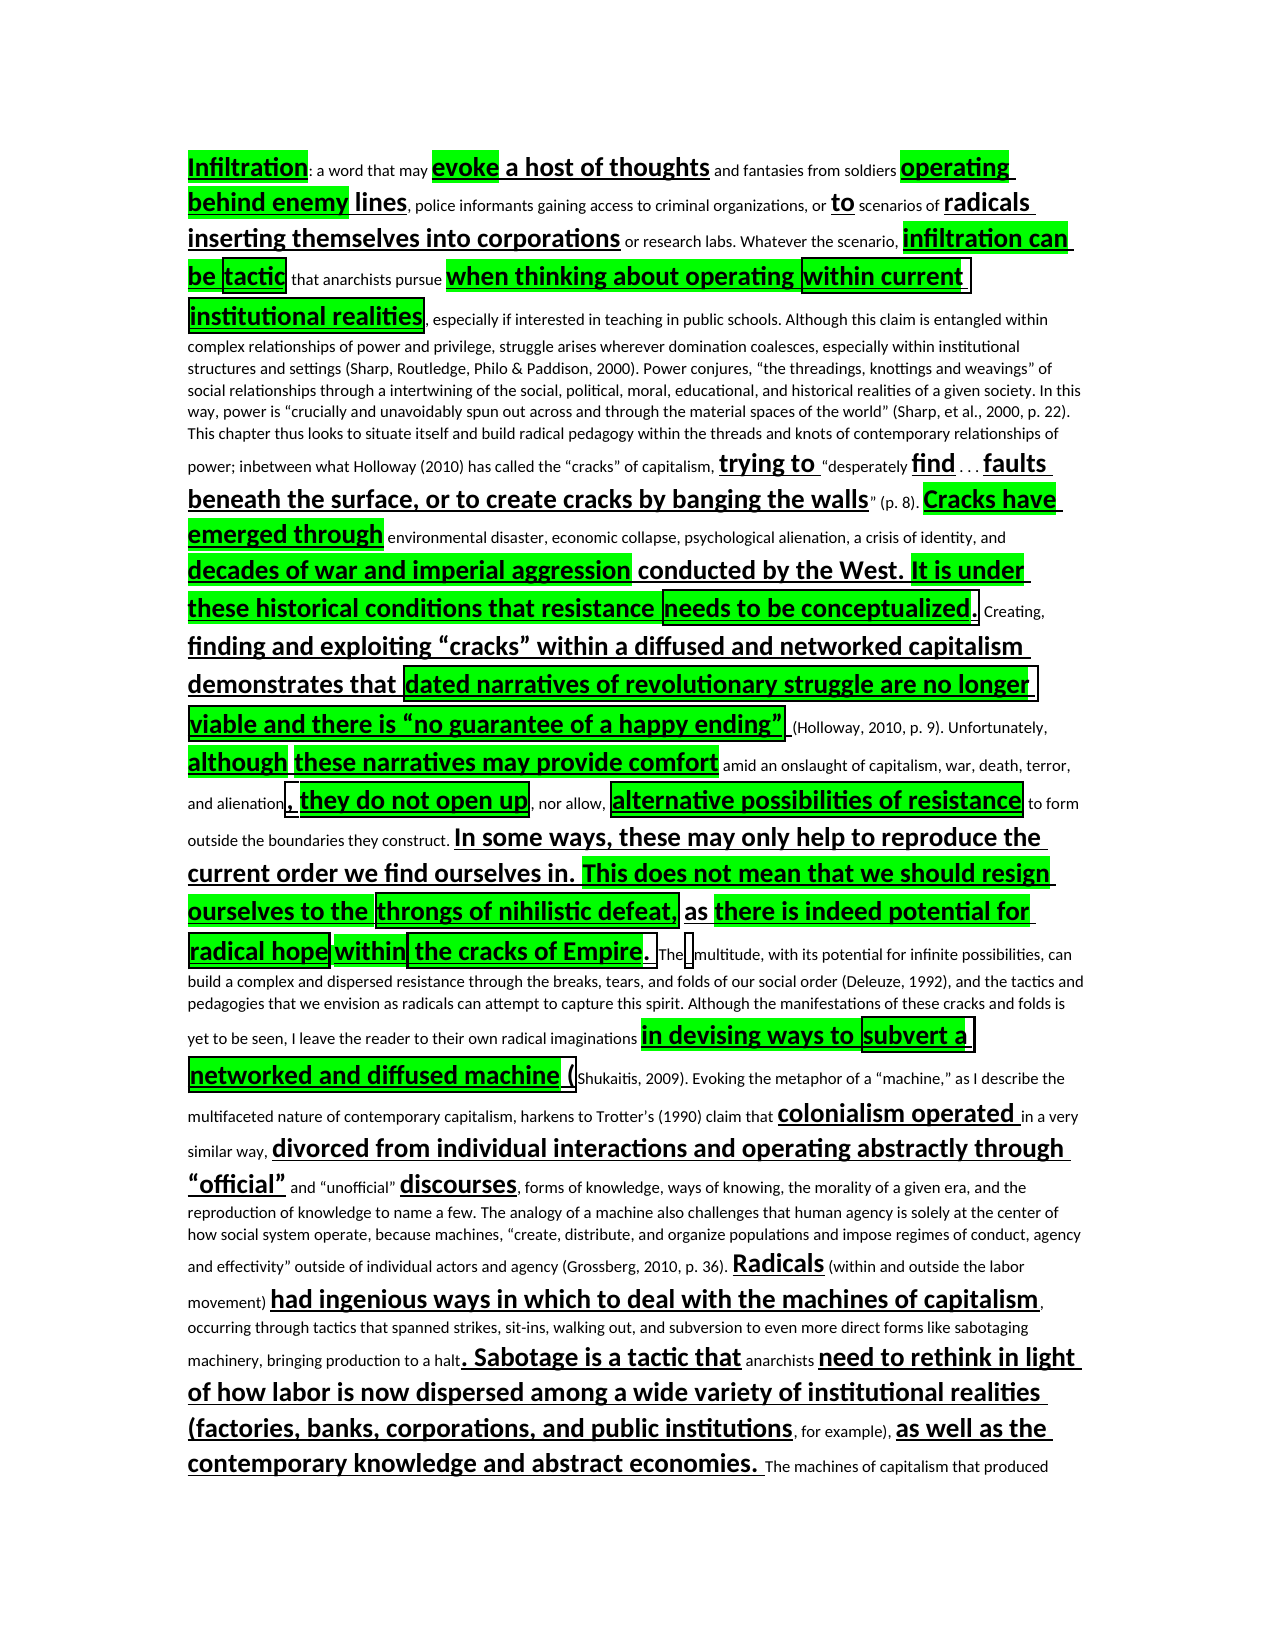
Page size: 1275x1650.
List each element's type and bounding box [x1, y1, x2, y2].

text [187, 150, 1087, 1480]
